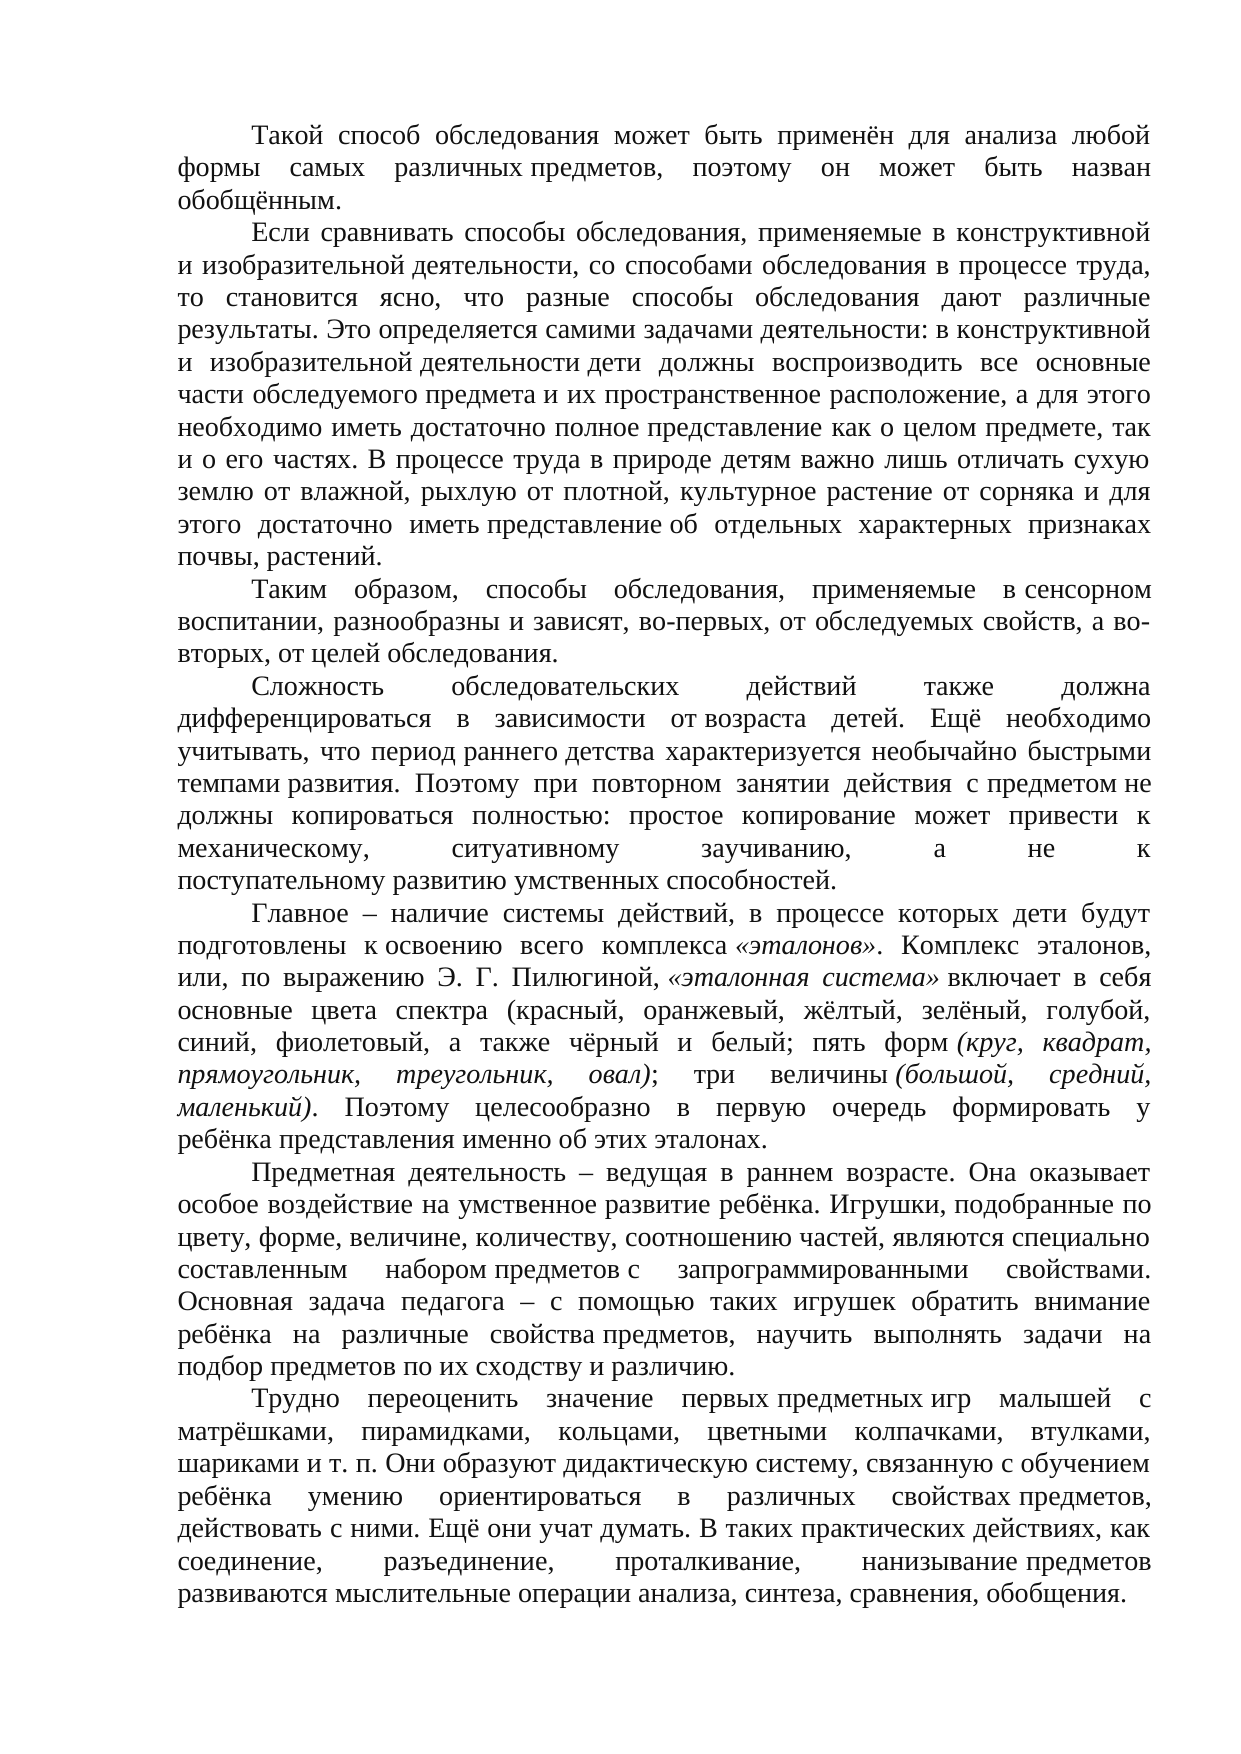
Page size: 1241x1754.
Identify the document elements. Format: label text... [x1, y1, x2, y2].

text Сложность обследовательских действий также должна дифференцироваться в зависимости от возраста детей. Ещё необходимо учитывать, что период раннего детства характеризуется необычайно быстрыми темпами развития. Поэтому при повторном занятии действия с предметом не должны копироваться полностью: простое копирование может привести к механическому, ситуативному заучиванию, а не к поступательному развитию умственных способностей. [177, 669, 1152, 896]
text Предметная деятельность – ведущая в раннем возрасте. Она оказывает особое воздействие на умственное развитие ребёнка. Игрушки, подобранные по цвету, форме, величине, количеству, соотношению частей, являются специально составленным набором предметов с запрограммированными свойствами. Основная задача педагога – с помощью таких игрушек обратить внимание ребёнка на различные свойства предметов, научить выполнять задачи на подбор предметов по их сходству и различию. [177, 1155, 1152, 1382]
text Таким образом, способы обследования, применяемые в сенсорном воспитании, разнообразны и зависят, во-первых, от обследуемых свойств, а во-вторых, от целей обследования. [177, 572, 1152, 669]
text Такой способ обследования может быть применён для анализа любой формы самых различных предметов, поэтому он может быть назван обобщённым. [177, 118, 1152, 215]
text Главное – наличие системы действий, в процессе которых дети будут подготовлены к освоению всего комплекса «эталонов». Комплекс эталонов, или, по выражению Э. Г. Пилюгиной, «эталонная система» включает в себя основные цвета спектра (красный, оранжевый, жёлтый, зелёный, голубой, синий, фиолетовый, а также чёрный и белый; пять форм (круг, квадрат, прямоугольник, треугольник, овал); три величины (большой, средний, маленький). Поэтому целесообразно в первую очередь формировать у ребёнка представления именно об этих эталонах. [177, 896, 1152, 1155]
text Если сравнивать способы обследования, применяемые в конструктивной и изобразительной деятельности, со способами обследования в процессе труда, то становится ясно, что разные способы обследования дают различные результаты. Это определяется самими задачами деятельности: в конструктивной и изобразительной деятельности дети должны воспроизводить все основные части обследуемого предмета и их пространственное расположение, а для этого необходимо иметь достаточно полное представление как о целом предмете, так и о его частях. В процессе труда в природе детям важно лишь отличать сухую землю от влажной, рыхлую от плотной, культурное растение от сорняка и для этого достаточно иметь представление об отдельных характерных признаках почвы, растений. [177, 215, 1152, 572]
text Трудно переоценить значение первых предметных игр малышей с матрёшками, пирамидками, кольцами, цветными колпачками, втулками, шариками и т. п. Они образуют дидактическую систему, связанную с обучением ребёнка умению ориентироваться в различных свойствах предметов, действовать с ними. Ещё они учат думать. В таких практических действиях, как соединение, разъединение, проталкивание, нанизывание предметов развиваются мыслительные операции анализа, синтеза, сравнения, обобщения. [177, 1382, 1152, 1608]
